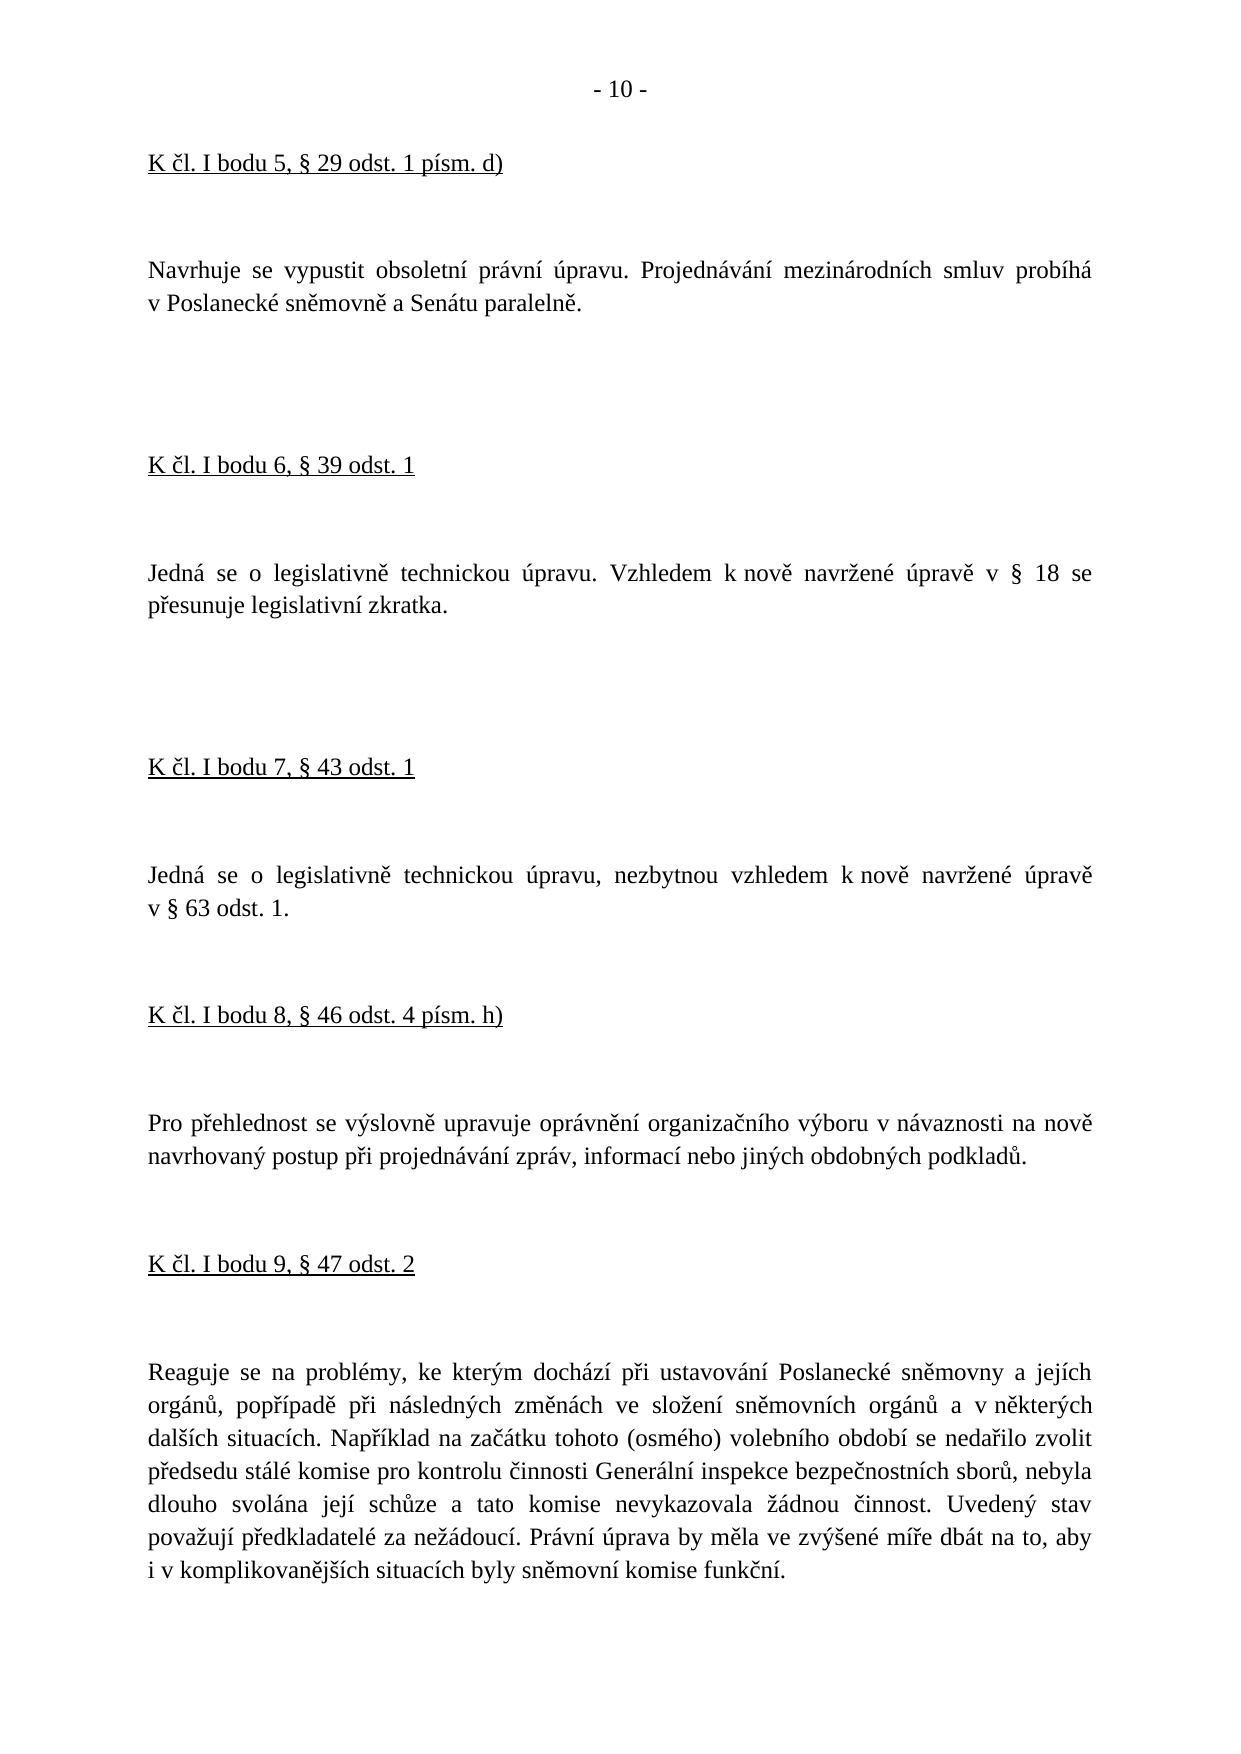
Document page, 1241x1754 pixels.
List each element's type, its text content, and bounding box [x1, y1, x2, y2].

text Jedná se o legislativně technickou úpravu, nezbytnou vzhledem k nově navržené úpravě v § 63 odst. 1. [148, 860, 1093, 922]
text K čl. I bodu 9, § 47 odst. 2 [148, 1249, 1093, 1278]
text K čl. I bodu 8, § 46 odst. 4 písm. h) [148, 1001, 1093, 1029]
text K čl. I bodu 5, § 29 odst. 1 písm. d) [148, 148, 1093, 176]
text Pro přehlednost se výslovně upravuje oprávnění organizačního výboru v návaznosti na nově navrhovaný postup při projednávání zpráv, informací nebo jiných obdobných podkladů. [148, 1108, 1093, 1170]
text K čl. I bodu 6, § 39 odst. 1 [148, 450, 1093, 479]
text K čl. I bodu 7, § 43 odst. 1 [148, 752, 1093, 781]
text Jedná se o legislativně technickou úpravu. Vzhledem k nově navržené úpravě v § 18 se přesunuje legislativní zkratka. [148, 558, 1093, 619]
text Reaguje se na problémy, ke kterým dochází při ustavování Poslanecké sněmovny a jejích orgánů, popřípadě při následných změnách ve složení sněmovních orgánů a v některých dalších situacích. Například na začátku tohoto (osmého) volebního období se nedařilo zvolit předsedu stálé komise pro kontrolu činnosti Generální inspekce bezpečnostních sborů, nebyla dlouho svolána její schůze a tato komise nevykazovala žádnou činnost. Uvedený stav považují předkladatelé za nežádoucí. Právní úprava by měla ve zvýšené míře dbát na to, aby i v komplikovanějších situacích byly sněmovní komise funkční. [148, 1357, 1093, 1584]
text Navrhuje se vypustit obsoletní právní úpravu. Projednávání mezinárodních smluv probíhá v Poslanecké sněmovně a Senátu paralelně. [148, 255, 1093, 317]
